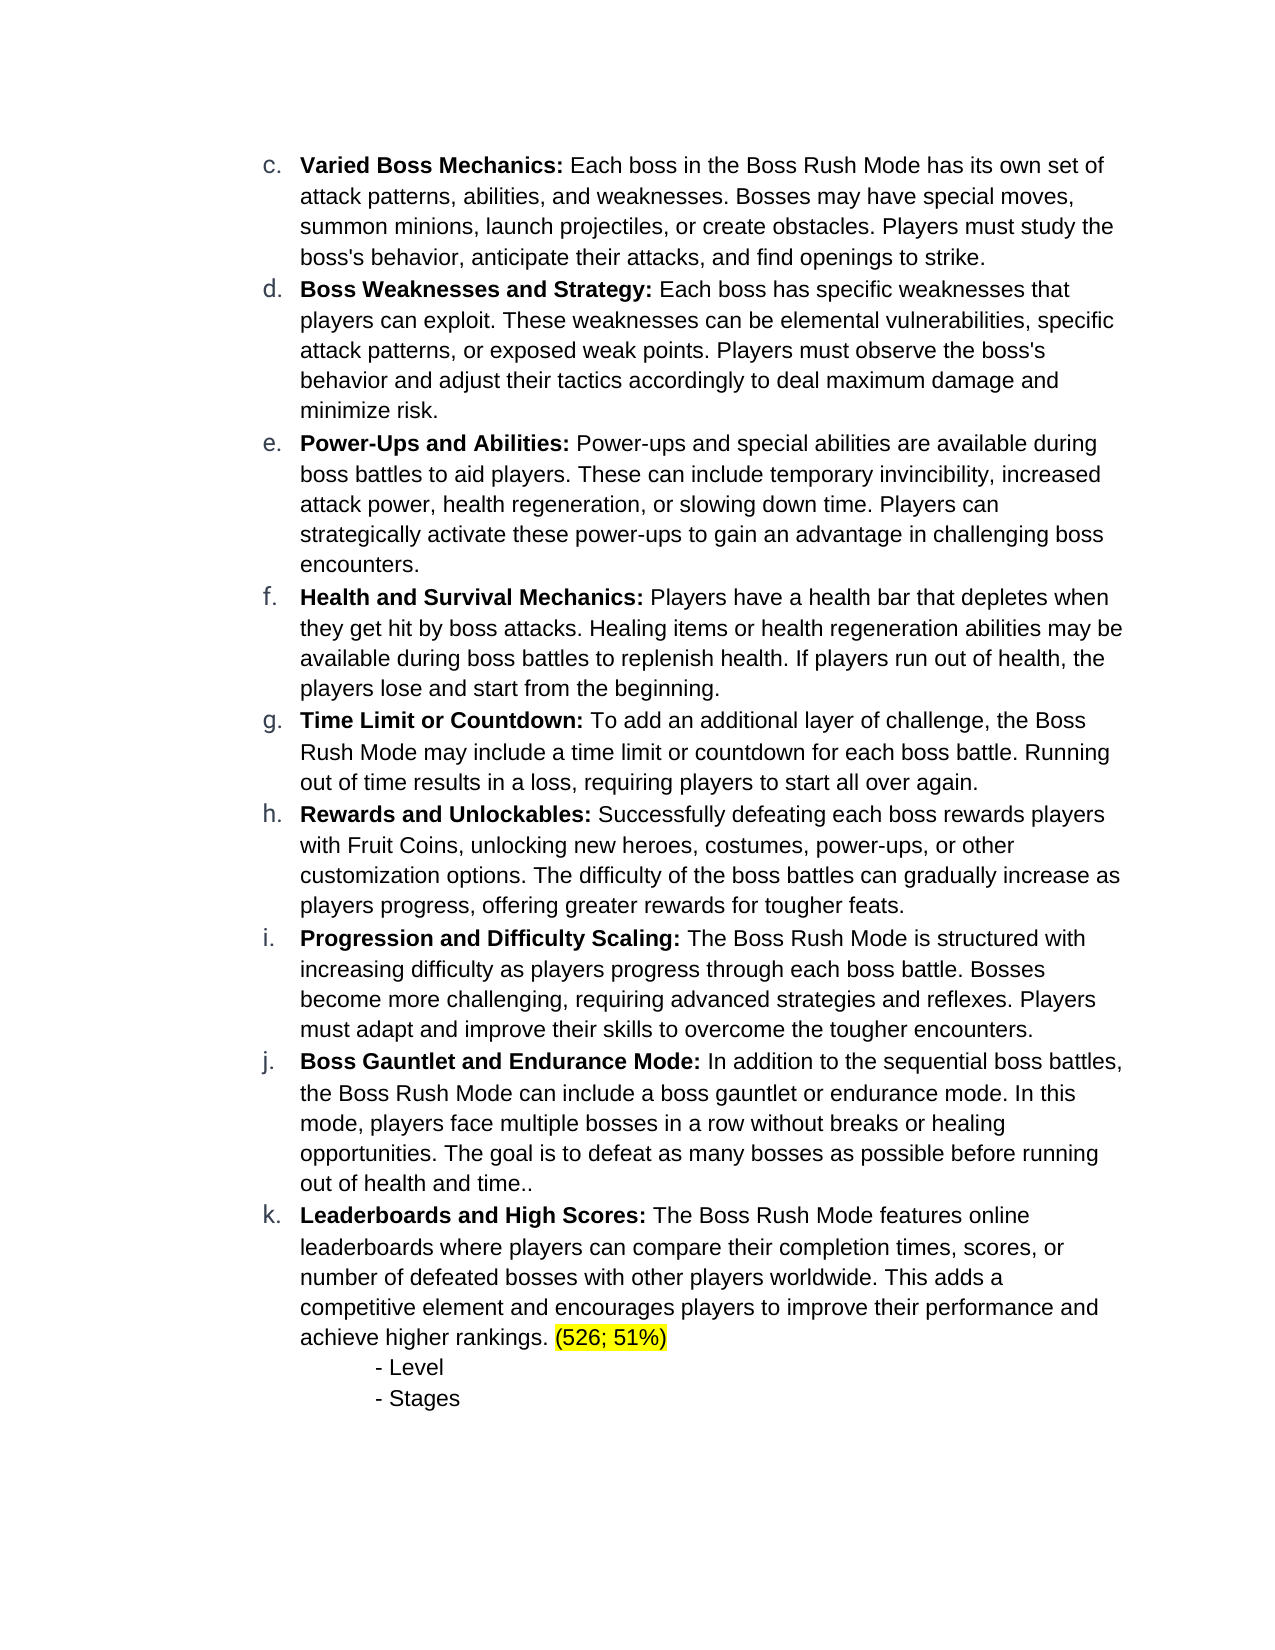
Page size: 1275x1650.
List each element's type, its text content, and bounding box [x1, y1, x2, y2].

list Varied Boss Mechanics: Each boss in the Boss Rush Mode has its own set of attack patterns, abilities, and weaknesses. Bosses may have special moves, summon minions, launch projectiles, or create obstacles. Players must study the boss's behavior, anticipate their attacks, and find openings to strike. [262, 150, 1125, 270]
text - Stages [225, 1384, 1125, 1411]
list Health and Survival Mechanics: Players have a health bar that depletes when they get hit by boss attacks. Healing items or health regeneration abilities may be available during boss battles to replenish health. If players run out of health, the players lose and start from the beginning. [262, 582, 1125, 702]
list Progression and Difficulty Scaling: The Boss Rush Mode is structured with increasing difficulty as players progress through each boss battle. Bosses become more challenging, requiring advanced strategies and reflexes. Players must adapt and improve their skills to overcome the tougher encounters. [262, 923, 1125, 1043]
list Rewards and Unlockables: Successfully defeating each boss rewards players with Fruit Coins, unlocking new heroes, costumes, power-ups, or other customization options. The difficulty of the boss battles can gradually increase as players progress, offering greater rewards for tougher feats. [262, 799, 1125, 919]
list Power-Ups and Abilities: Power-ups and special abilities are available during boss battles to aid players. These can include temporary invincibility, increased attack power, health regeneration, or slowing down time. Players can strategically activate these power-ups to gain an advantage in challenging boss encounters. [262, 428, 1125, 578]
text - Level [225, 1354, 1125, 1381]
list Boss Weaknesses and Strategy: Each boss has specific weaknesses that players can exploit. These weaknesses can be elemental vulnerabilities, specific attack patterns, or exposed weak points. Players must observe the boss's behavior and adjust their tactics accordingly to deal maximum damage and minimize risk. [262, 274, 1125, 424]
list Time Limit or Countdown: To add an additional layer of challenge, the Boss Rush Mode may include a time limit or countdown for each boss battle. Running out of time results in a loss, requiring players to start all over again. [262, 705, 1125, 795]
list Leaderboards and High Scores: The Boss Rush Mode features online leaderboards where players can compare their completion times, scores, or number of defeated bosses with other players worldwide. This adds a competitive element and encourages players to improve their performance and achieve higher rankings. (526; 51%) [262, 1200, 1125, 1351]
list Boss Gauntlet and Endurance Mode: In addition to the sequential boss battles, the Boss Rush Mode can include a boss gauntlet or endurance mode. In this mode, players face multiple bosses in a row without breaks or healing opportunities. The goal is to defeat as many bosses as possible before running out of health and time.. [262, 1046, 1125, 1197]
